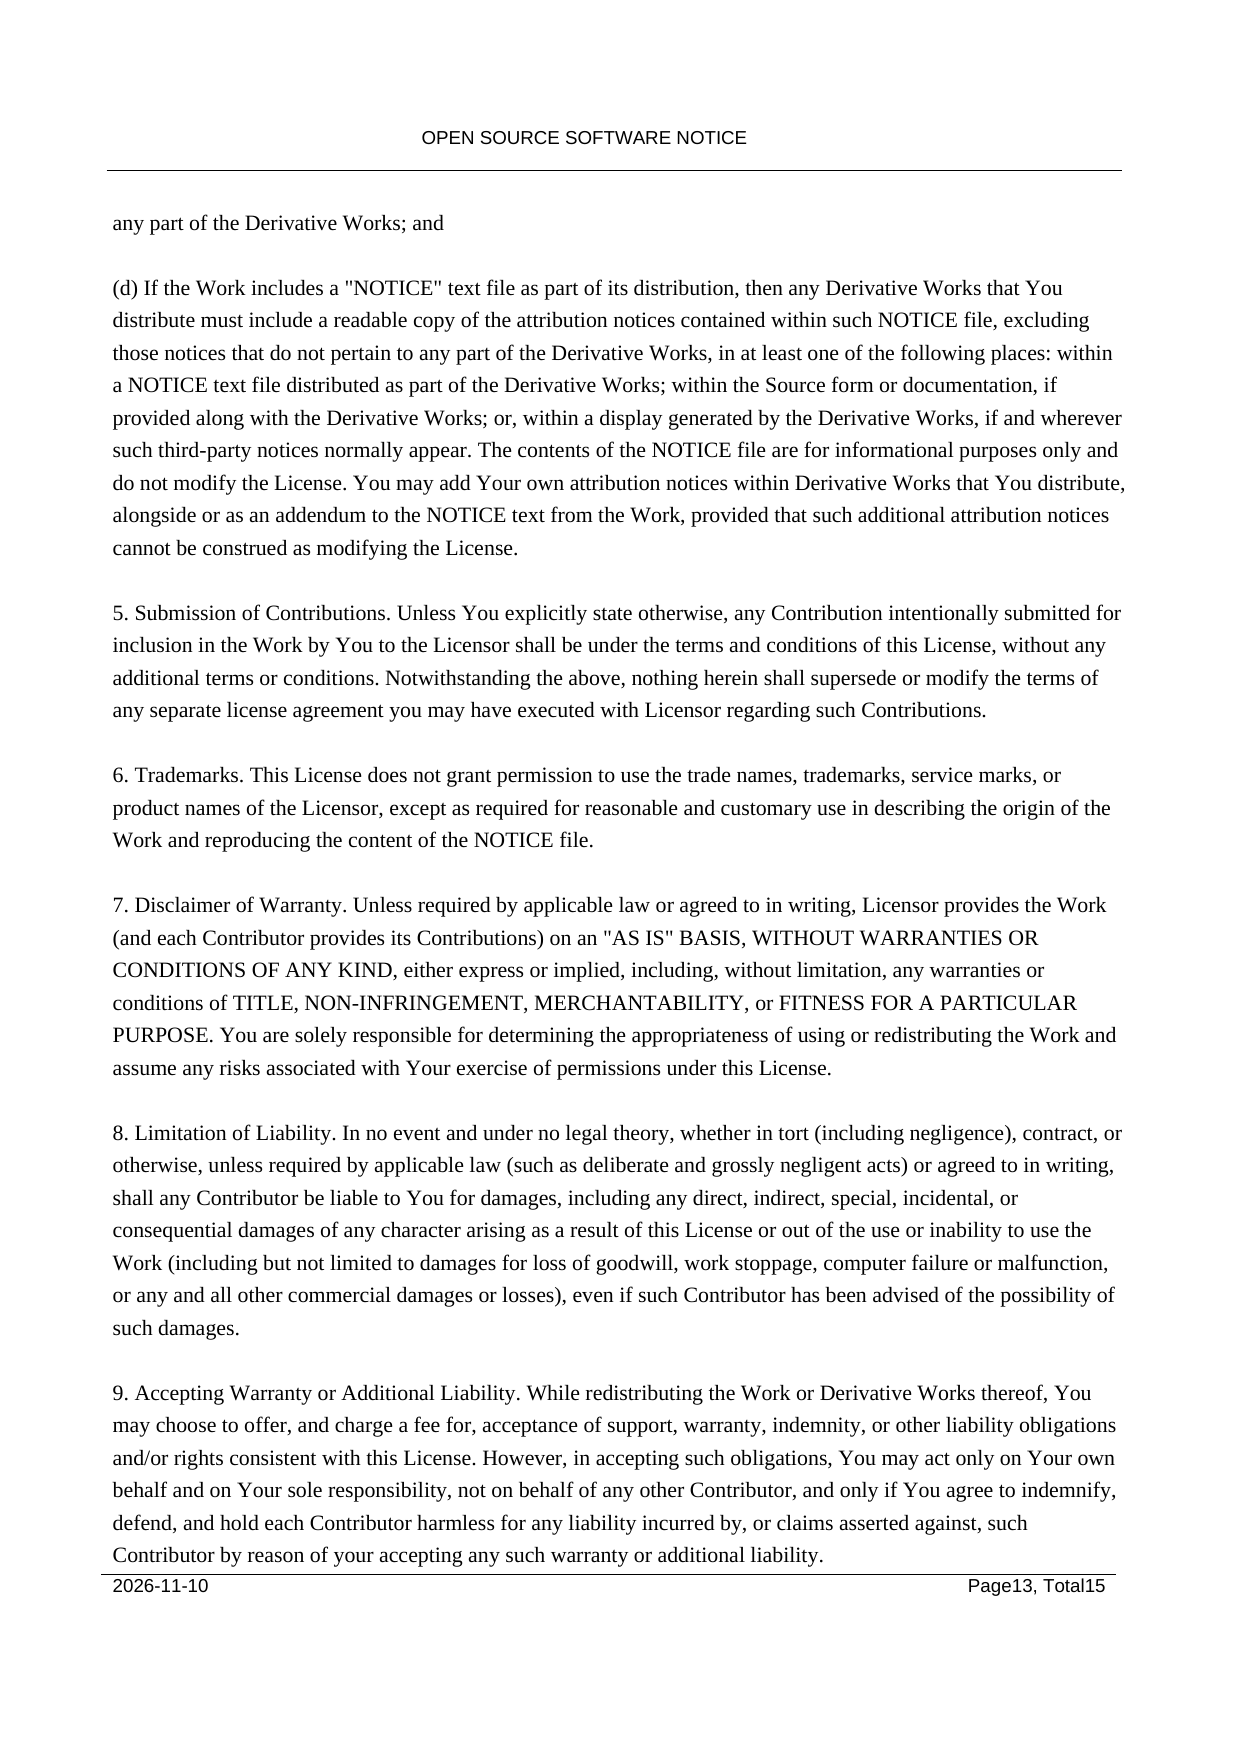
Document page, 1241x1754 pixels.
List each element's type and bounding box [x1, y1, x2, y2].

text [112, 206, 1128, 1571]
